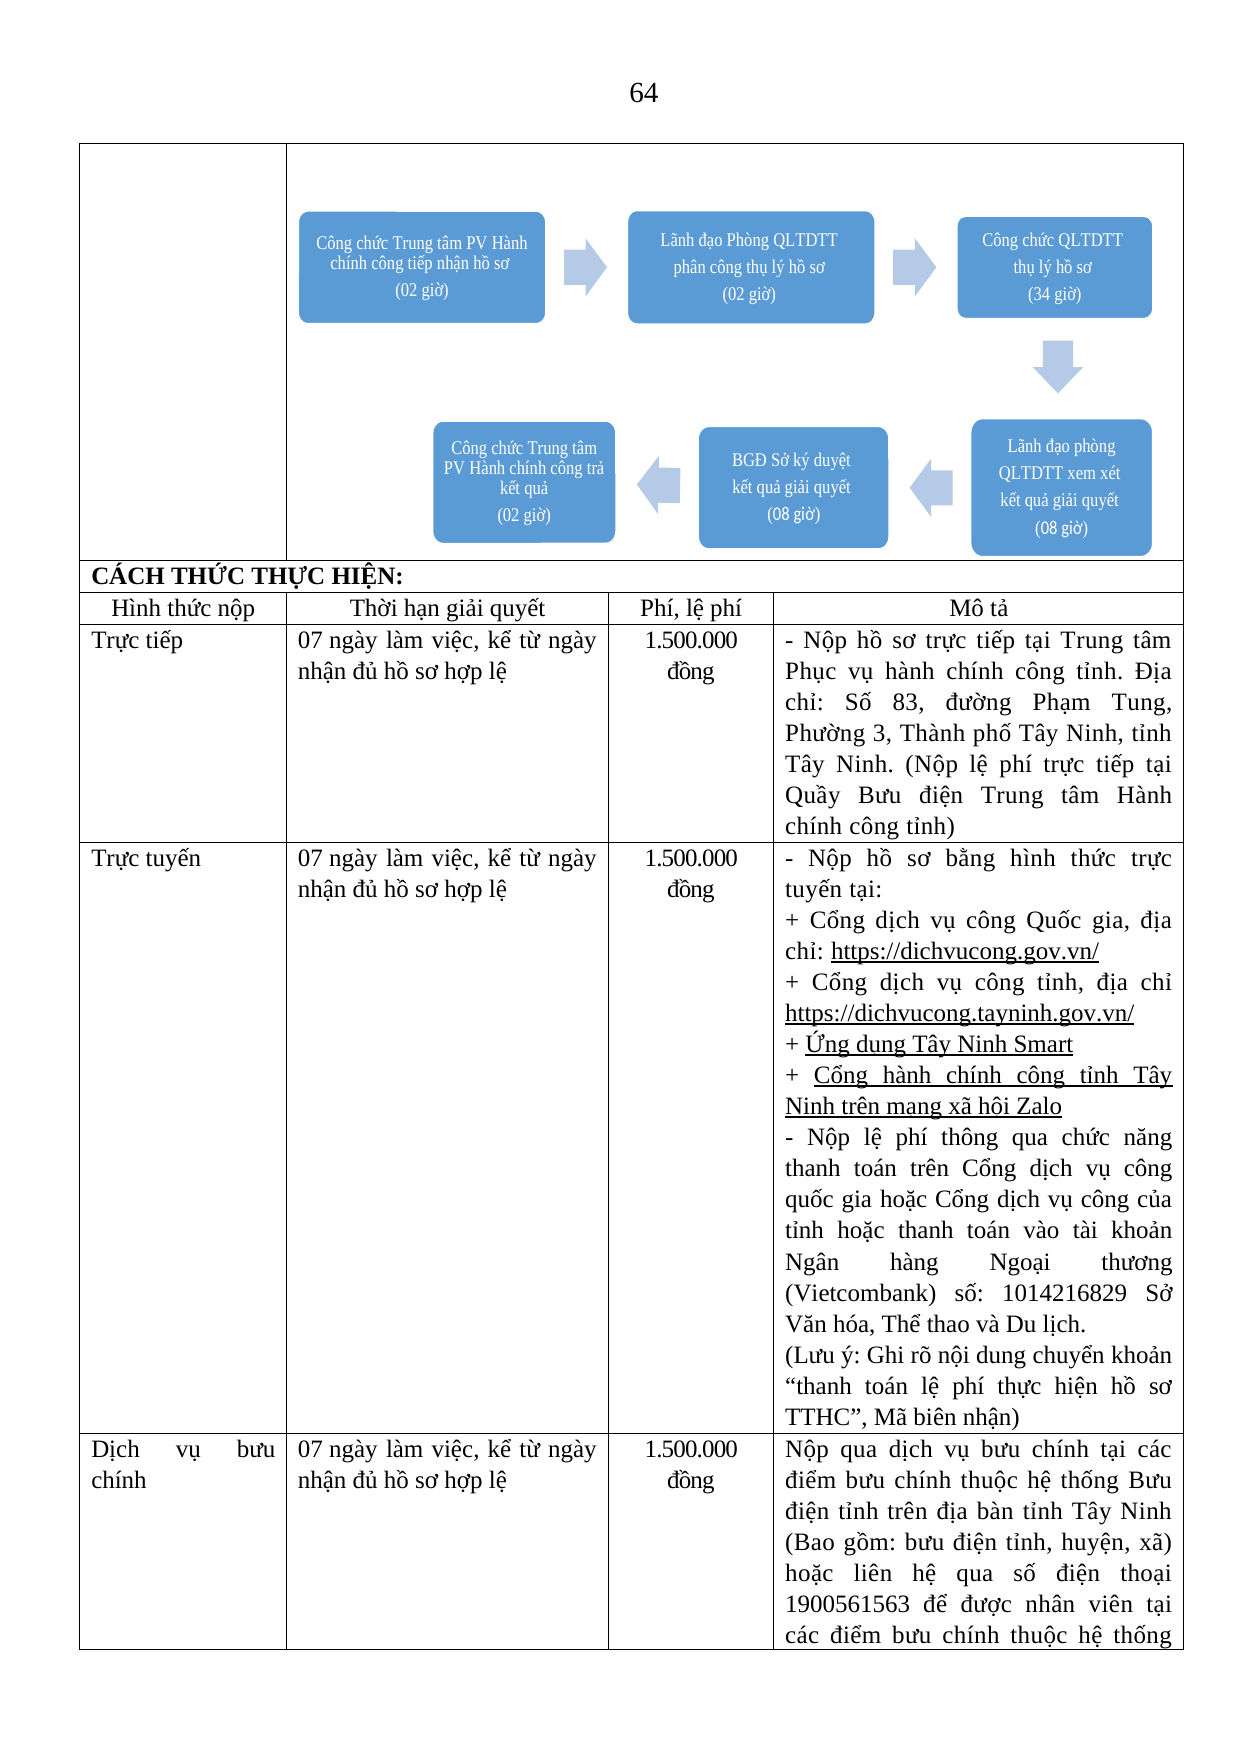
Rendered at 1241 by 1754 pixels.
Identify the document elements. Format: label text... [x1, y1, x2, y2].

table_cell Trực tiếp [80, 625, 286, 842]
table_cell 1.500.000 đồng [609, 1434, 773, 1649]
table_cell 07 ngày làm việc, kể từ ngày nhận đủ hồ sơ hợp lệ [287, 843, 608, 1433]
table_cell 1.500.000 đồng [609, 843, 773, 1433]
table_cell 07 ngày làm việc, kể từ ngày nhận đủ hồ sơ hợp lệ [287, 625, 608, 842]
table_cell CÁCH THỨC THỰC HIỆN: [80, 561, 1183, 592]
table_cell 1.500.000 đồng [609, 625, 773, 842]
table_cell Dịch vụ bưu chính [80, 1434, 286, 1649]
table_cell [80, 144, 286, 560]
table_cell - Nộp hồ sơ trực tiếp tại Trung tâm Phục vụ hành chính công tỉnh. Địa chỉ: Số 83, đường Phạm Tung, Phường 3, Thành phố Tây Ninh, tỉnh Tây Ninh. (Nộp lệ phí trực tiếp tại Quầy Bưu điện Trung tâm Hành chính công tỉnh) [774, 625, 1183, 842]
table_cell Hình thức nộp [80, 593, 286, 624]
table_cell Trực tuyến [80, 843, 286, 1433]
table_cell Mô tả [774, 593, 1183, 624]
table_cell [287, 1434, 608, 1649]
table_cell Thời hạn giải quyết [287, 593, 608, 624]
table_cell - Nộp hồ sơ bằng hình thức trực tuyến tại: + Cổng dịch vụ công Quốc gia, địa chỉ: https://dichvucong.gov.vn/ + Cổng dịch vụ công tỉnh, địa chỉ https://dichvucong.tayninh.gov.vn/ + Ứng dụng Tây Ninh Smart + Cổng hành chính công tỉnh Tây Ninh trên mạng xã hội Zalo - Nộp lệ phí thông qua chức năng thanh toán trên Cổng dịch vụ công quốc gia hoặc Cổng dịch vụ công của tỉnh hoặc thanh toán vào tài khoản Ngân hàng Ngoại thương (Vietcombank) số: 1014216829 Sở Văn hóa, Thể thao và Du lịch. (Lưu ý: Ghi rõ nội dung chuyển khoản “thanh toán lệ phí thực hiện hồ sơ TTHC”, Mã biên nhận) [774, 843, 1183, 1433]
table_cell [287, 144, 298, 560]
table_cell Phí, lệ phí [609, 593, 773, 624]
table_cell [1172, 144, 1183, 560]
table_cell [774, 1434, 1183, 1649]
